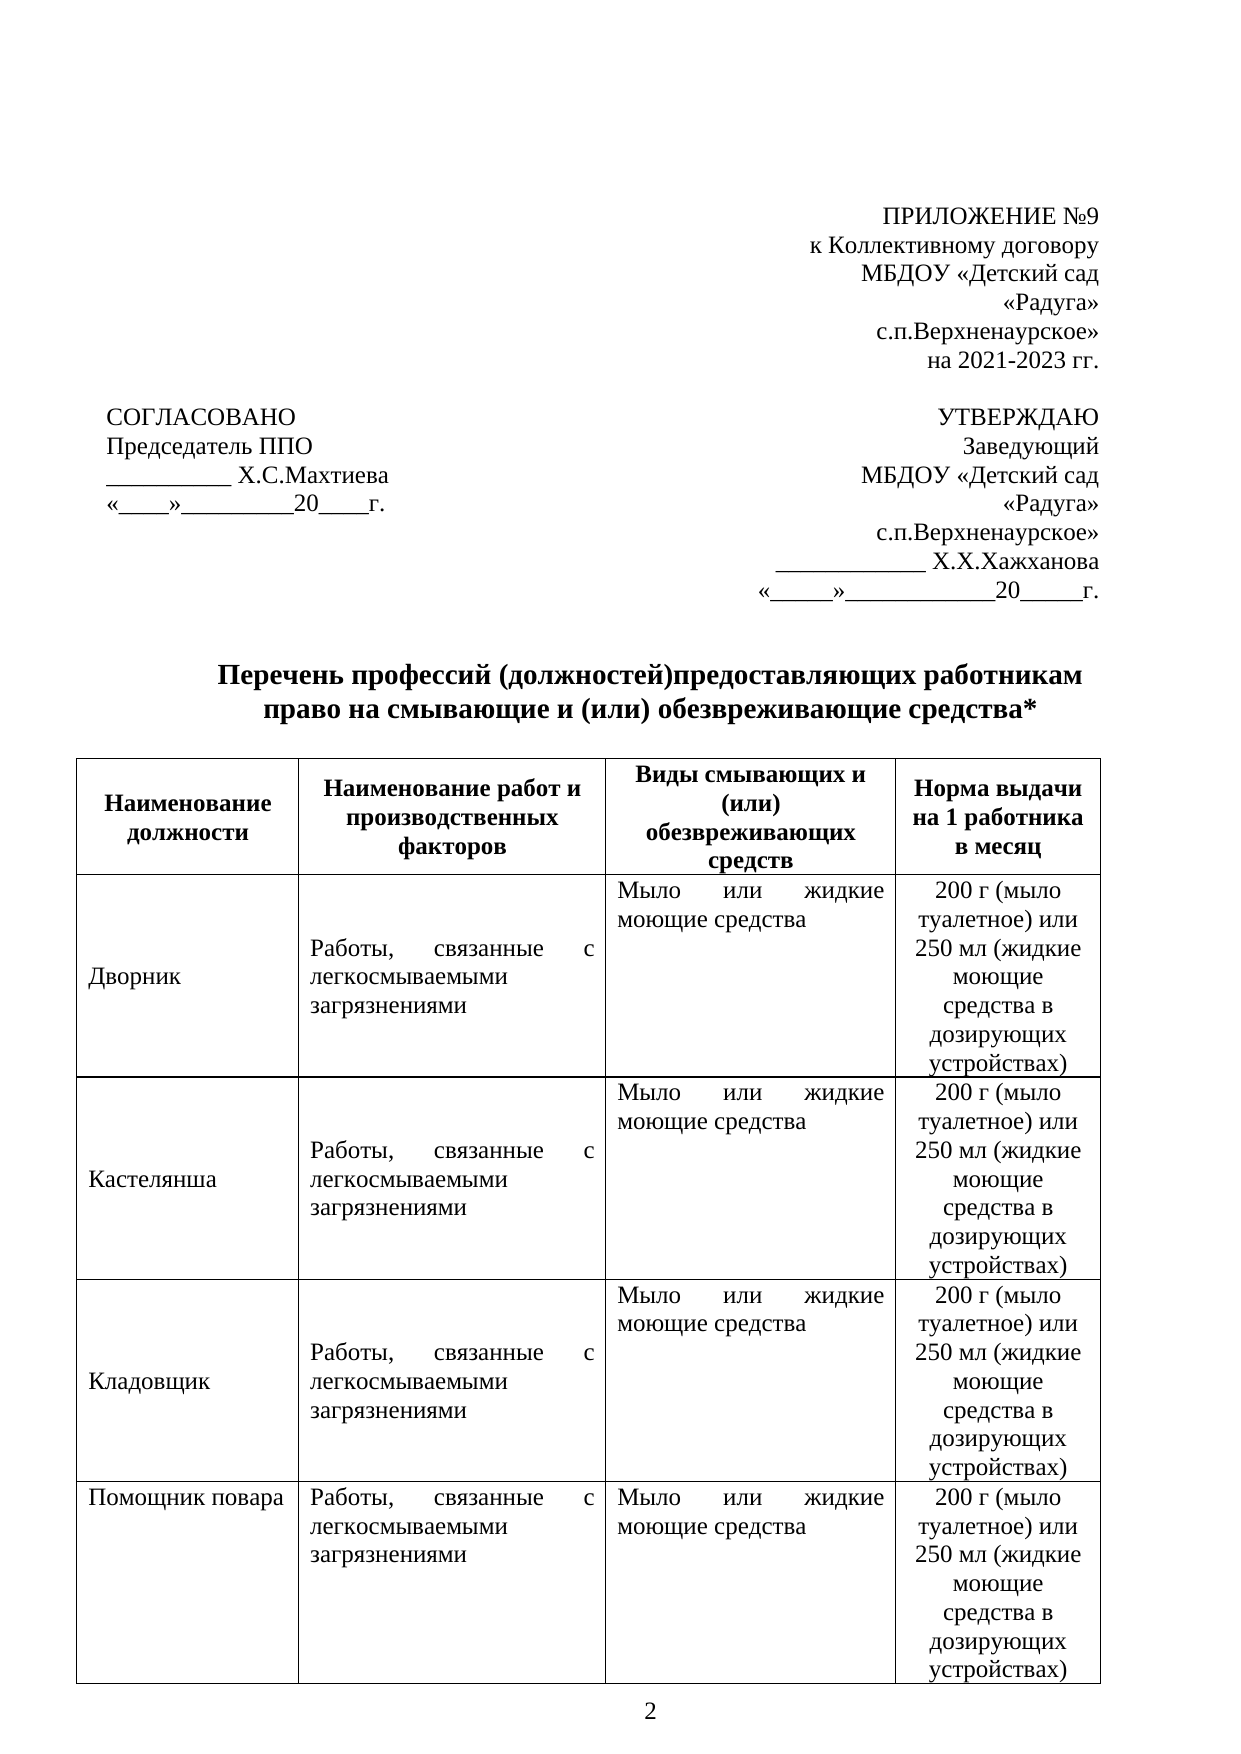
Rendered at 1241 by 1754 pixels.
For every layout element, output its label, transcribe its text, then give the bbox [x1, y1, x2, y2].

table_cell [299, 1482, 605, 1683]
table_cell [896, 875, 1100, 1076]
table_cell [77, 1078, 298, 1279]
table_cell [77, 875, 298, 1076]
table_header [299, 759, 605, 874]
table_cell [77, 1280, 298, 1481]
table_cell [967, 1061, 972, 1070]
text Перечень профессий (должностей)предоставляющих работникам [106, 657, 1194, 691]
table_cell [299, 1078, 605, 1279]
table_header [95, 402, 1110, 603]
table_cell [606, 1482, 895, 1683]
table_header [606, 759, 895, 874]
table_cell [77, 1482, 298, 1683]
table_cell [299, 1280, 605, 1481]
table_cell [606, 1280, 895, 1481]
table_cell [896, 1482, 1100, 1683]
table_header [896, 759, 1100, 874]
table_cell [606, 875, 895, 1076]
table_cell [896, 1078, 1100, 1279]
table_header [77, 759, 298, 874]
text право на смывающие и (или) обезвреживающие средства* [106, 691, 1194, 724]
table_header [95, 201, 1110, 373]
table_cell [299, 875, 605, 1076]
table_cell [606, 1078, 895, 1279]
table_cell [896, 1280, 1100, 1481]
